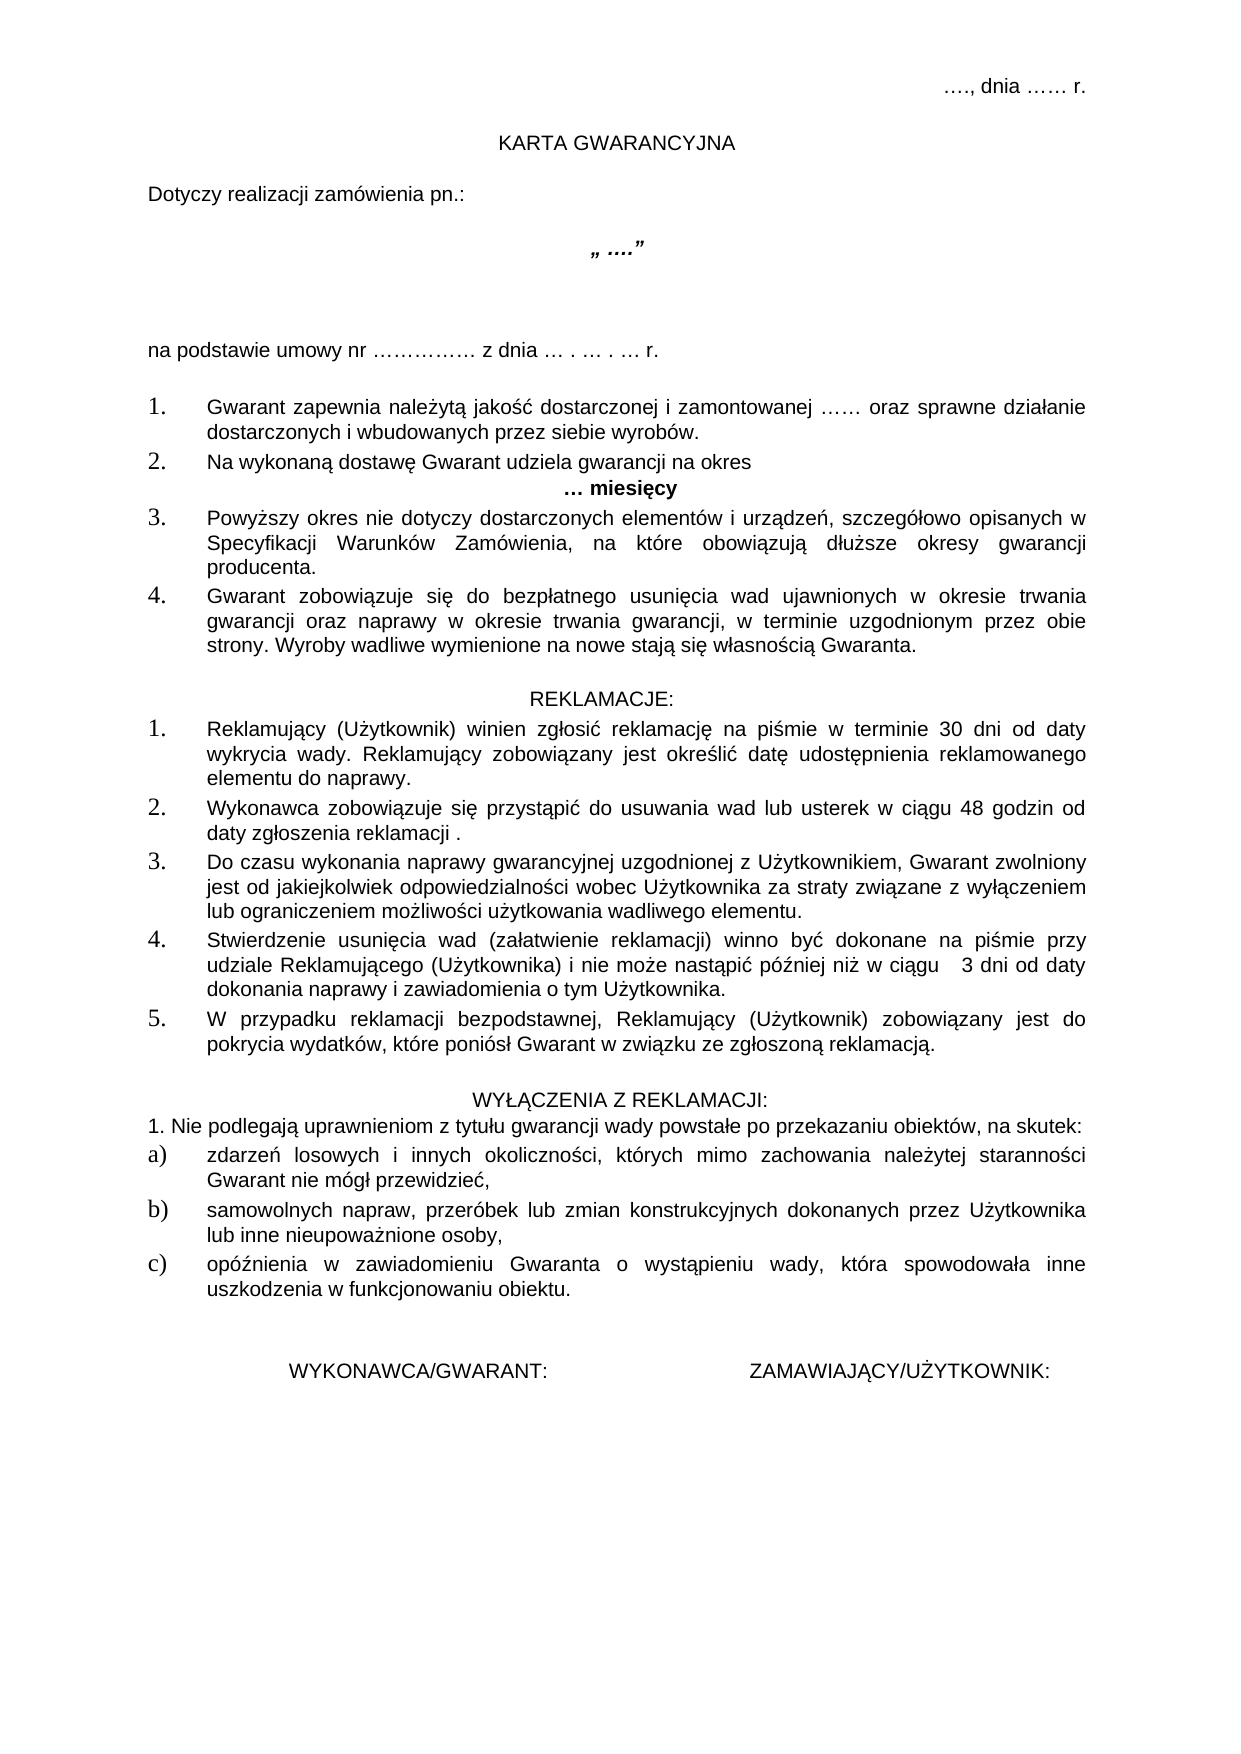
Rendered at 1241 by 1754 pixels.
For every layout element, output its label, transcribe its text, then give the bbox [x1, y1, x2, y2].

list Do czasu wykonania naprawy gwarancyjnej uzgodnionej z Użytkownikiem, Gwarant zwolniony jest od jakiejkolwiek odpowiedzialności wobec Użytkownika za straty związane z wyłączeniem lub ograniczeniem możliwości użytkowania wadliwego elementu. [148, 846, 1087, 923]
text …., dnia …… r. [148, 74, 1086, 98]
list Gwarant zapewnia należytą jakość dostarczonej i zamontowanej …… oraz sprawne działanie dostarczonych i wbudowanych przez siebie wyrobów. [148, 391, 1087, 444]
list Stwierdzenie usunięcia wad (załatwienie reklamacji) winno być dokonane na piśmie przy udziale Reklamującego (Użytkownika) i nie może nastąpić później niż w ciągu 3 dni od daty dokonania naprawy i zawiadomienia o tym Użytkownika. [148, 924, 1087, 1001]
text … miesięcy [148, 476, 1093, 500]
list opóźnienia w zawiadomieniu Gwaranta o wystąpieniu wady, która spowodowała inne uszkodzenia w funkcjonowaniu obiektu. [148, 1248, 1087, 1301]
list Reklamujący (Użytkownik) winien zgłosić reklamację na piśmie w terminie 30 dni od daty wykrycia wady. Reklamujący zobowiązany jest określić datę udostępnienia reklamowanego elementu do naprawy. [148, 713, 1087, 790]
text REKLAMACJE: [148, 687, 1056, 711]
text WYŁĄCZENIA Z REKLAMACJI: [148, 1087, 1093, 1111]
text KARTA GWARANCYJNA [148, 130, 1086, 154]
text „ ….” [148, 236, 1087, 260]
list zdarzeń losowych i innych okoliczności, których mimo zachowania należytej staranności Gwarant nie mógł przewidzieć, [148, 1139, 1087, 1192]
text 1. Nie podlegają uprawnieniom z tytułu gwarancji wady powstałe po przekazaniu obiektów, na skutek: [148, 1114, 1087, 1138]
list W przypadku reklamacji bezpodstawnej, Reklamujący (Użytkownik) zobowiązany jest do pokrycia wydatków, które poniósł Gwarant w związku ze zgłoszoną reklamacją. [148, 1003, 1087, 1055]
text na podstawie umowy nr …………… z dnia … . … . … r. [148, 338, 1093, 362]
list Gwarant zobowiązuje się do bezpłatnego usunięcia wad ujawnionych w okresie trwania gwarancji oraz naprawy w okresie trwania gwarancji, w terminie uzgodnionym przez obie strony. Wyroby wadliwe wymienione na nowe stają się własnością Gwaranta. [148, 580, 1087, 657]
text WYKONAWCA/GWARANT: ZAMAWIAJĄCY/UŻYTKOWNIK: [148, 1359, 1093, 1383]
list samowolnych napraw, przeróbek lub zmian konstrukcyjnych dokonanych przez Użytkownika lub inne nieupoważnione osoby, [148, 1194, 1087, 1247]
text Dotyczy realizacji zamówienia pn.: [148, 182, 1087, 206]
list Wykonawca zobowiązuje się przystąpić do usuwania wad lub usterek w ciągu 48 godzin od daty zgłoszenia reklamacji . [148, 792, 1087, 844]
list Powyższy okres nie dotyczy dostarczonych elementów i urządzeń, szczegółowo opisanych w Specyfikacji Warunków Zamówienia, na które obowiązują dłuższe okresy gwarancji producenta. [148, 502, 1087, 579]
list Na wykonaną dostawę Gwarant udziela gwarancji na okres [148, 446, 1087, 474]
